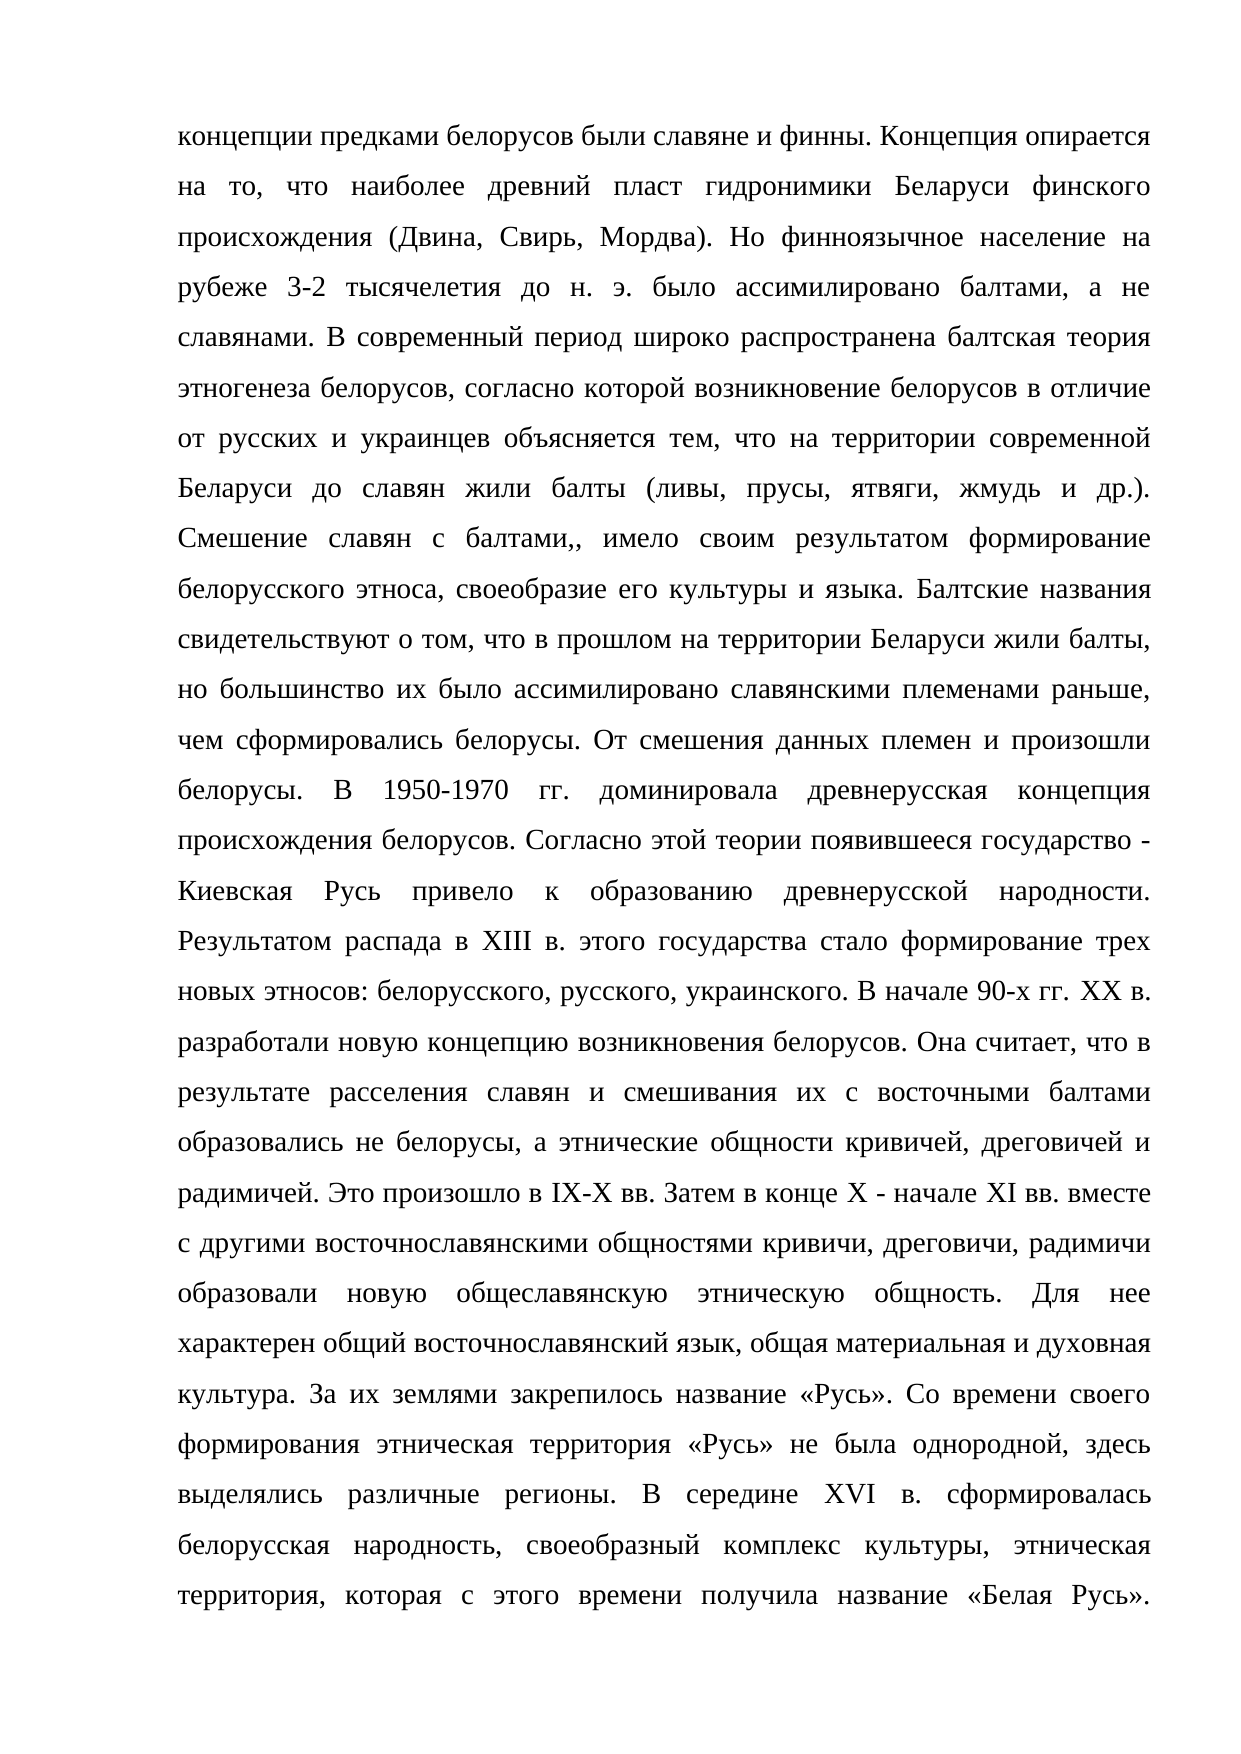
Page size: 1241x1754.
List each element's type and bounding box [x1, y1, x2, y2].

text [177, 118, 1152, 1611]
